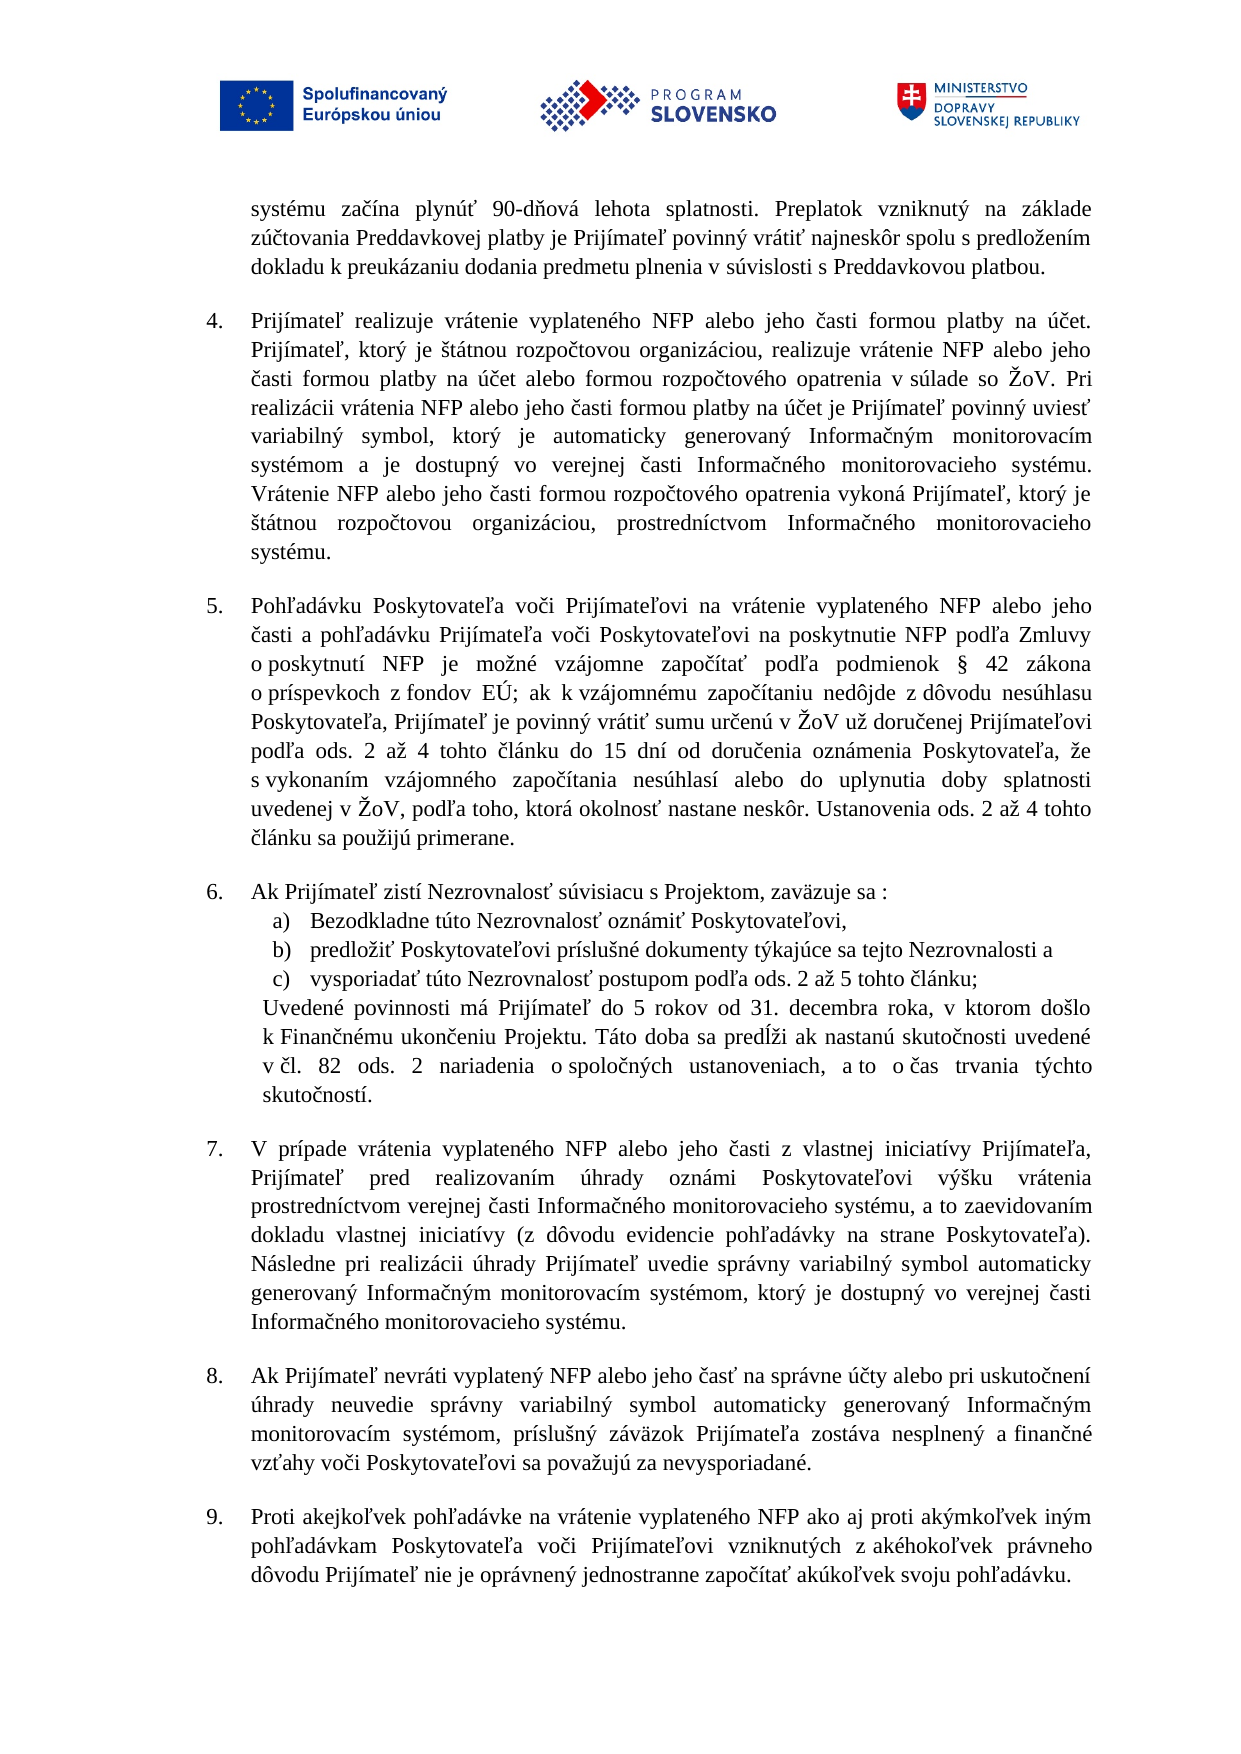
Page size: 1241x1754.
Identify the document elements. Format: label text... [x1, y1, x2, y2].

list predložiť Poskytovateľovi príslušné dokumenty týkajúce sa tejto Nezrovnalosti a [272, 936, 1092, 962]
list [206, 195, 1092, 279]
list vysporiadať túto Nezrovnalosť postupom podľa ods. 2 až 5 tohto článku; [272, 965, 1092, 991]
list Ak Prijímateľ zistí Nezrovnalosť súvisiacu s Projektom, zaväzuje sa : [206, 878, 1092, 904]
list Uvedené povinnosti má Prijímateľ do 5 rokov od 31. decembra roka, v ktorom došlo k Finančnému ukončeniu Projektu. Táto doba sa predĺži ak nastanú skutočnosti uvedené v čl. 82 ods. 2 nariadenia o spoločných ustanoveniach, a to o čas trvania týchto skutočností. [262, 994, 1092, 1107]
list Proti akejkoľvek pohľadávke na vrátenie vyplateného NFP ako aj proti akýmkoľvek iným pohľadávkam Poskytovateľa voči Prijímateľovi vzniknutých z akéhokoľvek právneho dôvodu Prijímateľ nie je oprávnený jednostranne započítať akúkoľvek svoju pohľadávku. [206, 1503, 1092, 1587]
list Prijímateľ realizuje vrátenie vyplateného NFP alebo jeho časti formou platby na účet. Prijímateľ, ktorý je štátnou rozpočtovou organizáciou, realizuje vrátenie NFP alebo jeho časti formou platby na účet alebo formou rozpočtového opatrenia v súlade so ŽoV. Pri realizácii vrátenia NFP alebo jeho časti formou platby na účet je Prijímateľ povinný uviesť variabilný symbol, ktorý je automaticky generovaný Informačným monitorovacím systémom a je dostupný vo verejnej časti Informačného monitorovacieho systému. Vrátenie NFP alebo jeho časti formou rozpočtového opatrenia vykoná Prijímateľ, ktorý je štátnou rozpočtovou organizáciou, prostredníctvom Informačného monitorovacieho systému. [206, 307, 1092, 565]
list Bezodkladne túto Nezrovnalosť oznámiť Poskytovateľovi, [272, 907, 1092, 933]
list Ak Prijímateľ nevráti vyplatený NFP alebo jeho časť na správne účty alebo pri uskutočnení úhrady neuvedie správny variabilný symbol automaticky generovaný Informačným monitorovacím systémom, príslušný záväzok Prijímateľa zostáva nesplnený a finančné vzťahy voči Poskytovateľovi sa považujú za nevysporiadané. [206, 1362, 1092, 1476]
picture [206, 73, 1093, 138]
list Pohľadávku Poskytovateľa voči Prijímateľovi na vrátenie vyplateného NFP alebo jeho časti a pohľadávku Prijímateľa voči Poskytovateľovi na poskytnutie NFP podľa Zmluvy o poskytnutí NFP je možné vzájomne započítať podľa podmienok § 42 zákona o príspevkoch z fondov EÚ; ak k vzájomnému započítaniu nedôjde z dôvodu nesúhlasu Poskytovateľa, Prijímateľ je povinný vrátiť sumu určenú v ŽoV už doručenej Prijímateľovi podľa ods. 2 až 4 tohto článku do 15 dní od doručenia oznámenia Poskytovateľa, že s vykonaním vzájomného započítania nesúhlasí alebo do uplynutia doby splatnosti uvedenej v ŽoV, podľa toho, ktorá okolnosť nastane neskôr. Ustanovenia ods. 2 až 4 tohto článku sa použijú primerane. [206, 592, 1092, 850]
list V prípade vrátenia vyplateného NFP alebo jeho časti z vlastnej iniciatívy Prijímateľa, Prijímateľ pred realizovaním úhrady oznámi Poskytovateľovi výšku vrátenia prostredníctvom verejnej časti Informačného monitorovacieho systému, a to zaevidovaním dokladu vlastnej iniciatívy (z dôvodu evidencie pohľadávky na strane Poskytovateľa). Následne pri realizácii úhrady Prijímateľ uvedie správny variabilný symbol automaticky generovaný Informačným monitorovacím systémom, ktorý je dostupný vo verejnej časti Informačného monitorovacieho systému. [206, 1134, 1092, 1335]
